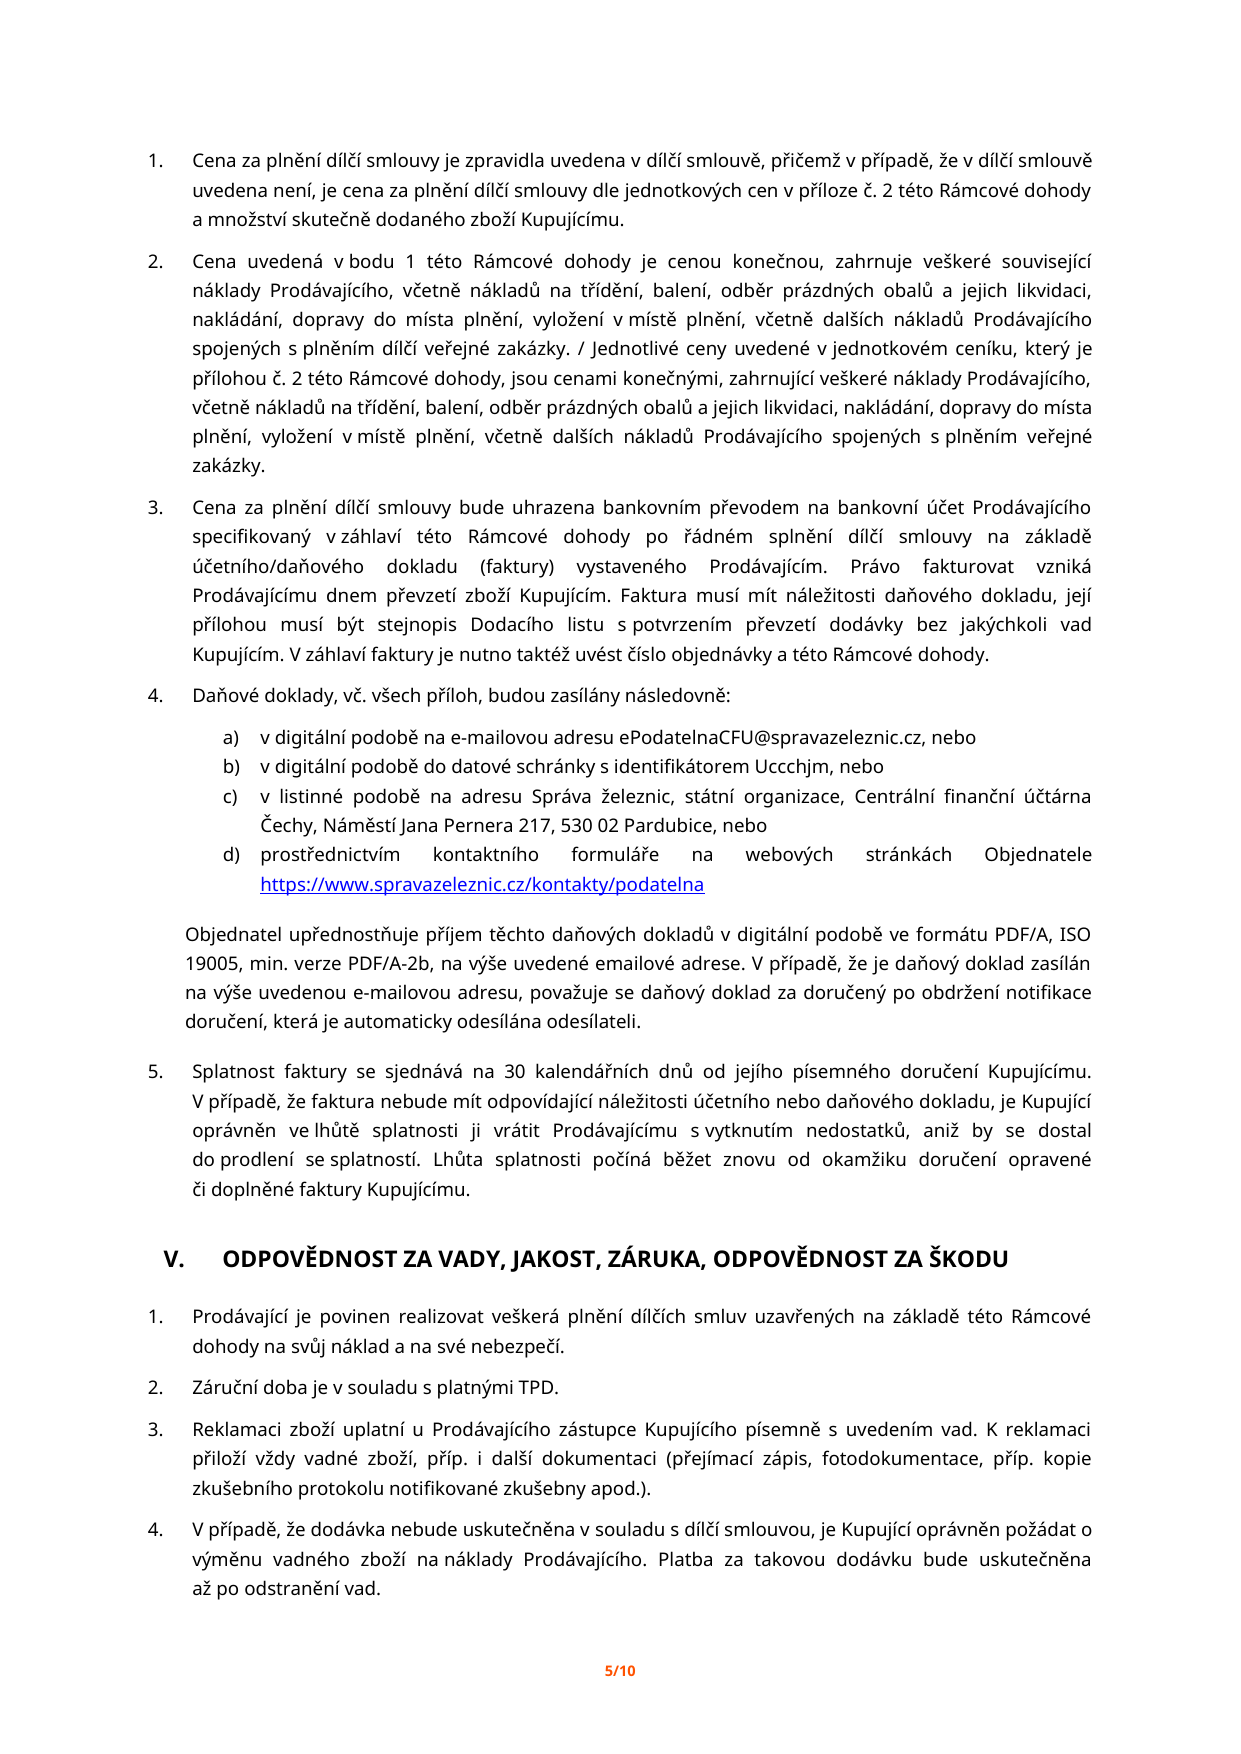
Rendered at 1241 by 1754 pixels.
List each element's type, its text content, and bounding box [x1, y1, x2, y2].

list Prodávající je povinen realizovat veškerá plnění dílčích smluv uzavřených na základě této Rámcové dohody na svůj náklad a na své nebezpečí. [148, 1304, 1093, 1358]
list Reklamaci zboží uplatní u Prodávajícího zástupce Kupujícího písemně s uvedením vad. K reklamaci přiloží vždy vadné zboží, příp. i další dokumentaci (přejímací zápis, fotodokumentace, příp. kopie zkušebního protokolu notifikované zkušebny apod.). [148, 1416, 1093, 1501]
list prostřednictvím kontaktního formuláře na webových stránkách Objednatele https://www.spravazeleznic.cz/kontakty/podatelna [223, 842, 1093, 896]
list ODPOVĚDNOST ZA VADY, JAKOST, ZÁRUKA, ODPOVĚDNOST ZA ŠKODU [185, 1243, 1093, 1274]
list v digitální podobě do datové schránky s identifikátorem Uccchjm, nebo [223, 754, 1093, 779]
list V případě, že dodávka nebude uskutečněna v souladu s dílčí smlouvou, je Kupující oprávněn požádat o výměnu vadného zboží na náklady Prodávajícího. Platba za takovou dodávku bude uskutečněna až po odstranění vad. [148, 1517, 1093, 1601]
text Objednatel upřednostňuje příjem těchto daňových dokladů v digitální podobě ve formátu PDF/A, ISO 19005, min. verze PDF/A-2b, na výše uvedené emailové adrese. V případě, že je daňový doklad zasílán na výše uvedenou e-mailovou adresu, považuje se daňový doklad za doručený po obdržení notifikace doručení, která je automaticky odesílána odesílateli. [185, 921, 1093, 1034]
subtitle Cena za plnění dílčí smlouvy bude uhrazena bankovním převodem na bankovní účet Prodávajícího specifikovaný v záhlaví této Rámcové dohody po řádném splnění dílčí smlouvy na základě účetního/daňového dokladu (faktury) vystaveného Prodávajícím. Právo fakturovat vzniká Prodávajícímu dnem převzetí zboží Kupujícím. Faktura musí mít náležitosti daňového dokladu, její přílohou musí být stejnopis Dodacího listu s potvrzením převzetí dodávky bez jakýchkoli vad Kupujícím. V záhlaví faktury je nutno taktéž uvést číslo objednávky a této Rámcové dohody. [148, 494, 1093, 666]
list v listinné podobě na adresu Správa železnic, státní organizace, Centrální finanční účtárna Čechy, Náměstí Jana Pernera 217, 530 02 Pardubice, nebo [223, 783, 1093, 838]
subtitle Cena za plnění dílčí smlouvy je zpravidla uvedena v dílčí smlouvě, přičemž v případě, že v dílčí smlouvě uvedena není, je cena za plnění dílčí smlouvy dle jednotkových cen v příloze č. 2 této Rámcové dohody a množství skutečně dodaného zboží Kupujícímu. [148, 148, 1093, 232]
list v digitální podobě na e-mailovou adresu ePodatelnaCFU@spravazeleznic.cz, nebo [223, 724, 1093, 750]
subtitle Cena uvedená v bodu 1 této Rámcové dohody je cenou konečnou, zahrnuje veškeré související náklady Prodávajícího, včetně nákladů na třídění, balení, odběr prázdných obalů a jejich likvidaci, nakládání, dopravy do místa plnění, vyložení v místě plnění, včetně dalších nákladů Prodávajícího spojených s plněním dílčí veřejné zakázky. / Jednotlivé ceny uvedené v jednotkovém ceníku, který je přílohou č. 2 této Rámcové dohody, jsou cenami konečnými, zahrnující veškeré náklady Prodávajícího, včetně nákladů na třídění, balení, odběr prázdných obalů a jejich likvidaci, nakládání, dopravy do místa plnění, vyložení v místě plnění, včetně dalších nákladů Prodávajícího spojených s plněním veřejné zakázky. [148, 248, 1093, 478]
list Záruční doba je v souladu s platnými TPD. [148, 1375, 1093, 1400]
subtitle Daňové doklady, vč. všech příloh, budou zasílány následovně: [148, 683, 1093, 708]
subtitle Splatnost faktury se sjednává na 30 kalendářních dnů od jejího písemného doručení Kupujícímu. V případě, že faktura nebude mít odpovídající náležitosti účetního nebo daňového dokladu, je Kupující oprávněn ve lhůtě splatnosti ji vrátit Prodávajícímu s vytknutím nedostatků, aniž by se dostal do prodlení se splatností. Lhůta splatnosti počíná běžet znovu od okamžiku doručení opravené či doplněné faktury Kupujícímu. [148, 1059, 1093, 1201]
